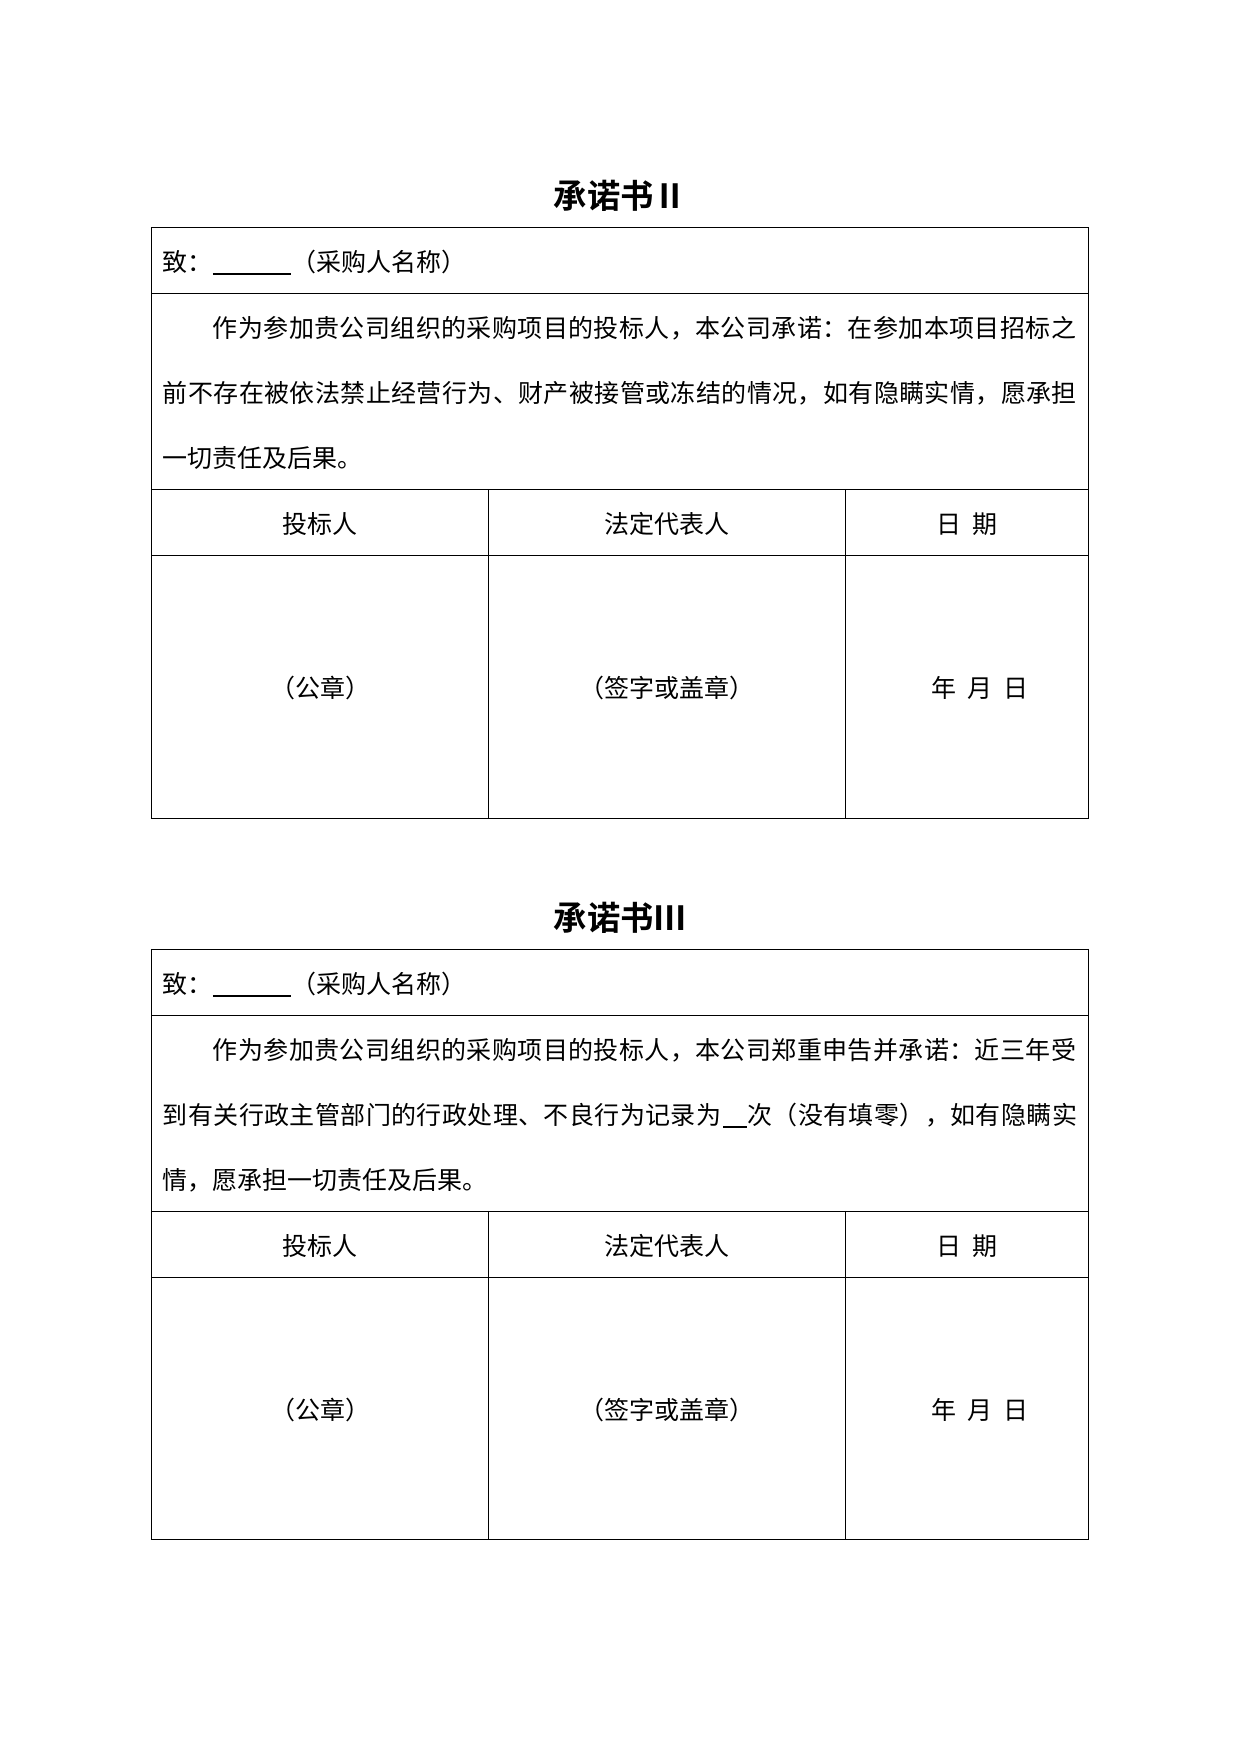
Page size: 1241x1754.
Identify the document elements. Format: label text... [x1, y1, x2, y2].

text 承诺书Ⅱ [152, 162, 1088, 227]
table_cell （公章） [152, 1278, 488, 1539]
table_header 致： （采购人名称） [152, 950, 1088, 1015]
table_cell 法定代表人 [489, 490, 845, 555]
table_cell 投标人 [152, 490, 488, 555]
text 承诺书Ⅲ [152, 884, 1088, 949]
table_cell 作为参加贵公司组织的采购项目的投标人，本公司承诺：在参加本项目招标之前不存在被依法禁止经营行为、财产被接管或冻结的情况，如有隐瞒实情，愿承担一切责任及后果。 [152, 294, 1088, 489]
table_cell 日 期 [846, 490, 1088, 555]
table_cell 投标人 [152, 1212, 488, 1277]
table_cell 年 月 日 [846, 556, 1088, 818]
table_cell （签字或盖章） [489, 1278, 845, 1539]
table_cell 日 期 [846, 1212, 1088, 1277]
table_cell 作为参加贵公司组织的采购项目的投标人，本公司郑重申告并承诺：近三年受到有关行政主管部门的行政处理、不良行为记录为 次（没有填零），如有隐瞒实情，愿承担一切责任及后果。 [152, 1016, 1088, 1211]
table_header 致： （采购人名称） [152, 228, 1088, 293]
table_cell 年 月 日 [846, 1278, 1088, 1539]
table_cell （签字或盖章） [489, 556, 845, 818]
table_cell 法定代表人 [489, 1212, 845, 1277]
table_cell （公章） [152, 556, 488, 818]
